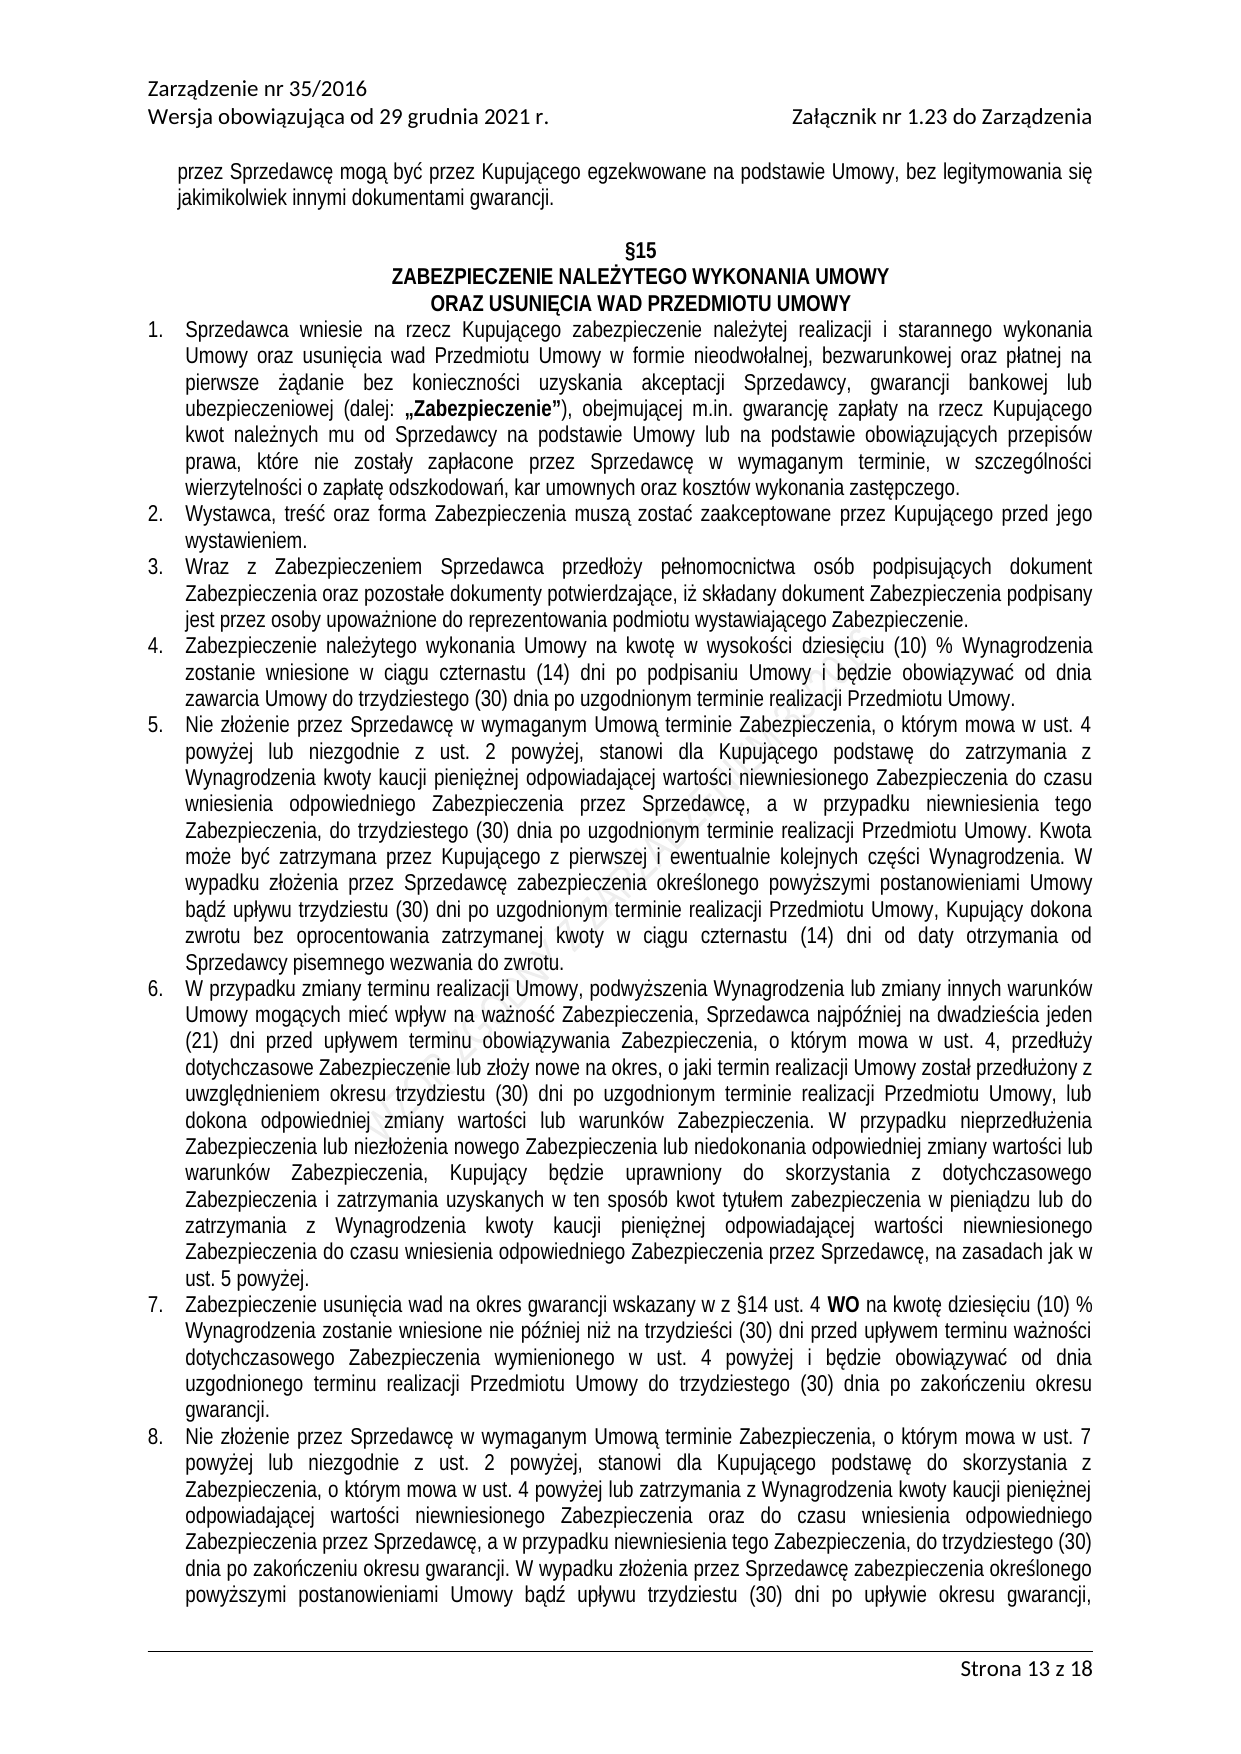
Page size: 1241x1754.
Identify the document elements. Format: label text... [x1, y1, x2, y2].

list Zabezpieczenie należytego wykonania Umowy na kwotę w wysokości dziesięciu (10) % Wynagrodzenia zostanie wniesione w ciągu czternastu (14) dni po podpisaniu Umowy i będzie obowiązywać od dnia zawarcia Umowy do trzydziestego (30) dnia po uzgodnionym terminie realizacji Przedmiotu Umowy. [148, 632, 1093, 711]
text ZABEZPIECZENIE NALEŻYTEGO WYKONANIA UMOWY ORAZ USUNIĘCIA WAD PRZEDMIOTU UMOWY [373, 263, 909, 316]
list Zabezpieczenie usunięcia wad na okres gwarancji wskazany w z §14 ust. 4 WO na kwotę dziesięciu (10) % Wynagrodzenia zostanie wniesione nie później niż na trzydzieści (30) dni przed upływem terminu ważności dotychczasowego Zabezpieczenia wymienionego w ust. 4 powyżej i będzie obowiązywać od dnia uzgodnionego terminu realizacji Przedmiotu Umowy do trzydziestego (30) dnia po zakończeniu okresu gwarancji. [148, 1291, 1093, 1423]
list Wraz z Zabezpieczeniem Sprzedawca przedłoży pełnomocnictwa osób podpisujących dokument Zabezpieczenia oraz pozostałe dokumenty potwierdzające, iż składany dokument Zabezpieczenia podpisany jest przez osoby upoważnione do reprezentowania podmiotu wystawiającego Zabezpieczenie. [148, 553, 1093, 632]
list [148, 158, 1093, 211]
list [148, 1423, 1093, 1607]
list Nie złożenie przez Sprzedawcę w wymaganym Umową terminie Zabezpieczenia, o którym mowa w ust. 4 powyżej lub niezgodnie z ust. 2 powyżej, stanowi dla Kupującego podstawę do zatrzymania z Wynagrodzenia kwoty kaucji pieniężnej odpowiadającej wartości niewniesionego Zabezpieczenia do czasu wniesienia odpowiedniego Zabezpieczenia przez Sprzedawcę, a w przypadku niewniesienia tego Zabezpieczenia, do trzydziestego (30) dnia po uzgodnionym terminie realizacji Przedmiotu Umowy. Kwota może być zatrzymana przez Kupującego z pierwszej i ewentualnie kolejnych części Wynagrodzenia. W wypadku złożenia przez Sprzedawcę zabezpieczenia określonego powyższymi postanowieniami Umowy bądź upływu trzydziestu (30) dni po uzgodnionym terminie realizacji Przedmiotu Umowy, Kupujący dokona zwrotu bez oprocentowania zatrzymanej kwoty w ciągu czternastu (14) dni od daty otrzymania od Sprzedawcy pisemnego wezwania do zwrotu. [148, 711, 1093, 975]
text §15 [373, 237, 909, 263]
list Wystawca, treść oraz forma Zabezpieczenia muszą zostać zaakceptowane przez Kupującego przed jego wystawieniem. [148, 500, 1093, 553]
list Sprzedawca wniesie na rzecz Kupującego zabezpieczenie należytej realizacji i starannego wykonania Umowy oraz usunięcia wad Przedmiotu Umowy w formie nieodwołalnej, bezwarunkowej oraz płatnej na pierwsze żądanie bez konieczności uzyskania akceptacji Sprzedawcy, gwarancji bankowej lub ubezpieczeniowej (dalej: „Zabezpieczenie”), obejmującej m.in. gwarancję zapłaty na rzecz Kupującego kwot należnych mu od Sprzedawcy na podstawie Umowy lub na podstawie obowiązujących przepisów prawa, które nie zostały zapłacone przez Sprzedawcę w wymaganym terminie, w szczególności wierzytelności o zapłatę odszkodowań, kar umownych oraz kosztów wykonania zastępczego. [148, 316, 1093, 500]
list W przypadku zmiany terminu realizacji Umowy, podwyższenia Wynagrodzenia lub zmiany innych warunków Umowy mogących mieć wpływ na ważność Zabezpieczenia, Sprzedawca najpóźniej na dwadzieścia jeden (21) dni przed upływem terminu obowiązywania Zabezpieczenia, o którym mowa w ust. 4, przedłuży dotychczasowe Zabezpieczenie lub złoży nowe na okres, o jaki termin realizacji Umowy został przedłużony z uwzględnieniem okresu trzydziestu (30) dni po uzgodnionym terminie realizacji Przedmiotu Umowy, lub dokona odpowiedniej zmiany wartości lub warunków Zabezpieczenia. W przypadku nieprzedłużenia Zabezpieczenia lub niezłożenia nowego Zabezpieczenia lub niedokonania odpowiedniej zmiany wartości lub warunków Zabezpieczenia, Kupujący będzie uprawniony do skorzystania z dotychczasowego Zabezpieczenia i zatrzymania uzyskanych w ten sposób kwot tytułem zabezpieczenia w pieniądzu lub do zatrzymania z Wynagrodzenia kwoty kaucji pieniężnej odpowiadającej wartości niewniesionego Zabezpieczenia do czasu wniesienia odpowiedniego Zabezpieczenia przez Sprzedawcę, na zasadach jak w ust. 5 powyżej. [148, 975, 1093, 1291]
